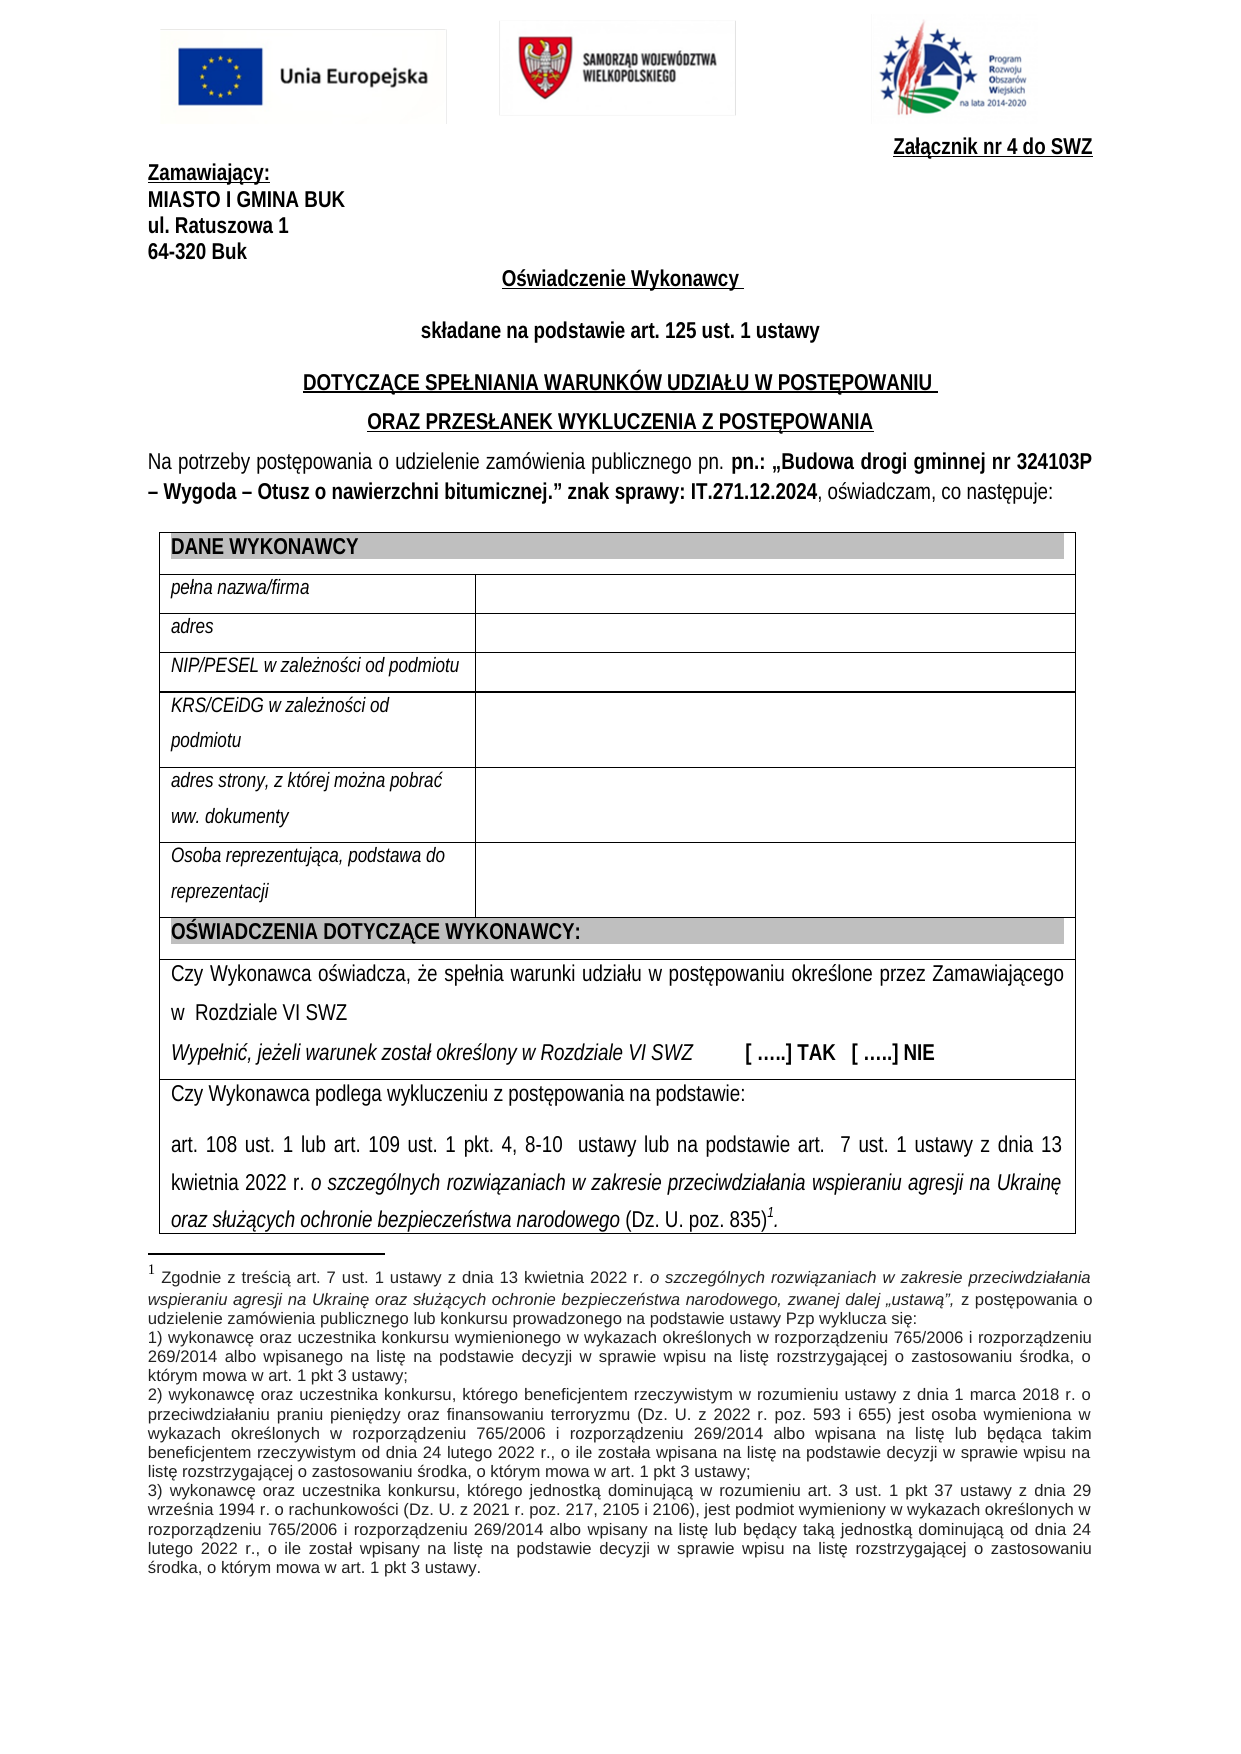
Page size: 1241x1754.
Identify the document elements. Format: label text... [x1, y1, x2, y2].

table_cell [476, 653, 1075, 691]
text Załącznik nr 4 do SWZ [177, 133, 1092, 159]
table_cell adres strony, z której można pobrać ww. dokumenty [160, 768, 475, 842]
table_cell OŚWIADCZENIA DOTYCZĄCE WYKONAWCY: [160, 918, 1075, 959]
table_cell [476, 843, 1075, 917]
table_cell [476, 693, 1075, 767]
table_cell KRS/CEiDG w zależności od podmiotu [160, 693, 475, 767]
table_cell Czy Wykonawca oświadcza, że spełnia warunki udziału w postępowaniu określone przez Zamawiającego w Rozdziale VI SWZ Wypełnić, jeżeli warunek został określony w Rozdziale VI SWZ [ …..] TAK [ …..] NIE [160, 960, 1075, 1079]
text Oświadczenie Wykonawcy [148, 265, 1092, 291]
table_cell Osoba reprezentująca, podstawa do reprezentacji [160, 843, 475, 917]
text ul. Ratuszowa 1 [148, 212, 1092, 238]
table_cell pełna nazwa/firma [160, 575, 475, 613]
text MIASTO I GMINA BUK [148, 186, 1092, 212]
table_cell [476, 575, 1075, 613]
table_cell [476, 614, 1075, 652]
table_cell NIP/PESEL w zależności od podmiotu [160, 653, 475, 691]
table_cell adres [160, 614, 475, 652]
text 64-320 Buk [148, 238, 1092, 265]
picture [160, 14, 1038, 124]
table_cell [476, 768, 1075, 842]
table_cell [160, 1080, 1075, 1232]
text składane na podstawie art. 125 ust. 1 ustawy [148, 317, 1092, 343]
text Zamawiający: [148, 159, 1092, 186]
table_header DANE WYKONAWCY [160, 533, 1075, 574]
text Na potrzeby postępowania o udzielenie zamówienia publicznego pn. pn.: „Budowa drogi gminnej nr 324103P – Wygoda – Otusz o nawierzchni bitumicznej.” znak sprawy: IT.271.12.2024, oświadczam, co następuje: [148, 448, 1092, 504]
text DOTYCZĄCE SPEŁNIANIA WARUNKÓW UDZIAŁU W POSTĘPOWANIU ORAZ PRZESŁANEK WYKLUCZENIA Z POSTĘPOWANIA [148, 369, 1092, 434]
